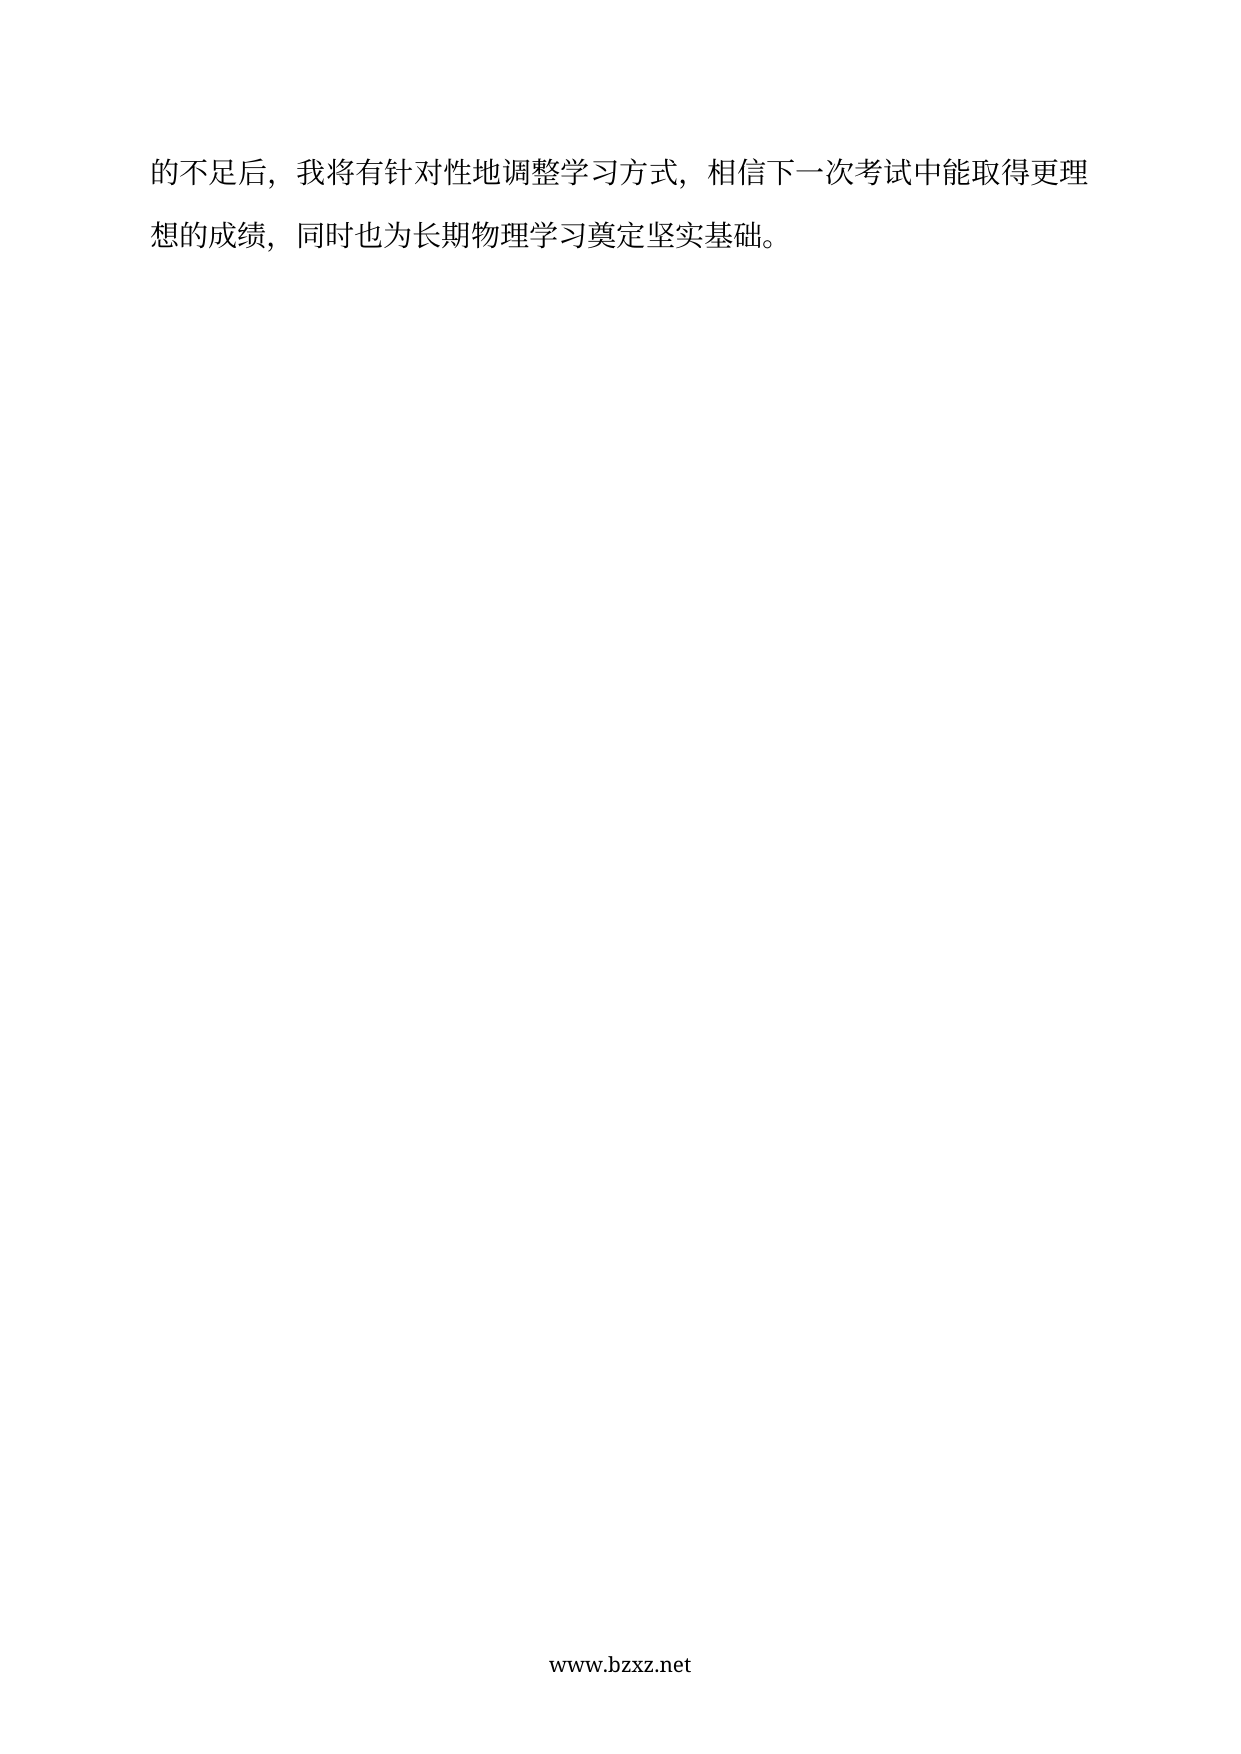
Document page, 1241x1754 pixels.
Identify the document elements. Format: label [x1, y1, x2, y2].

text [150, 150, 1090, 255]
